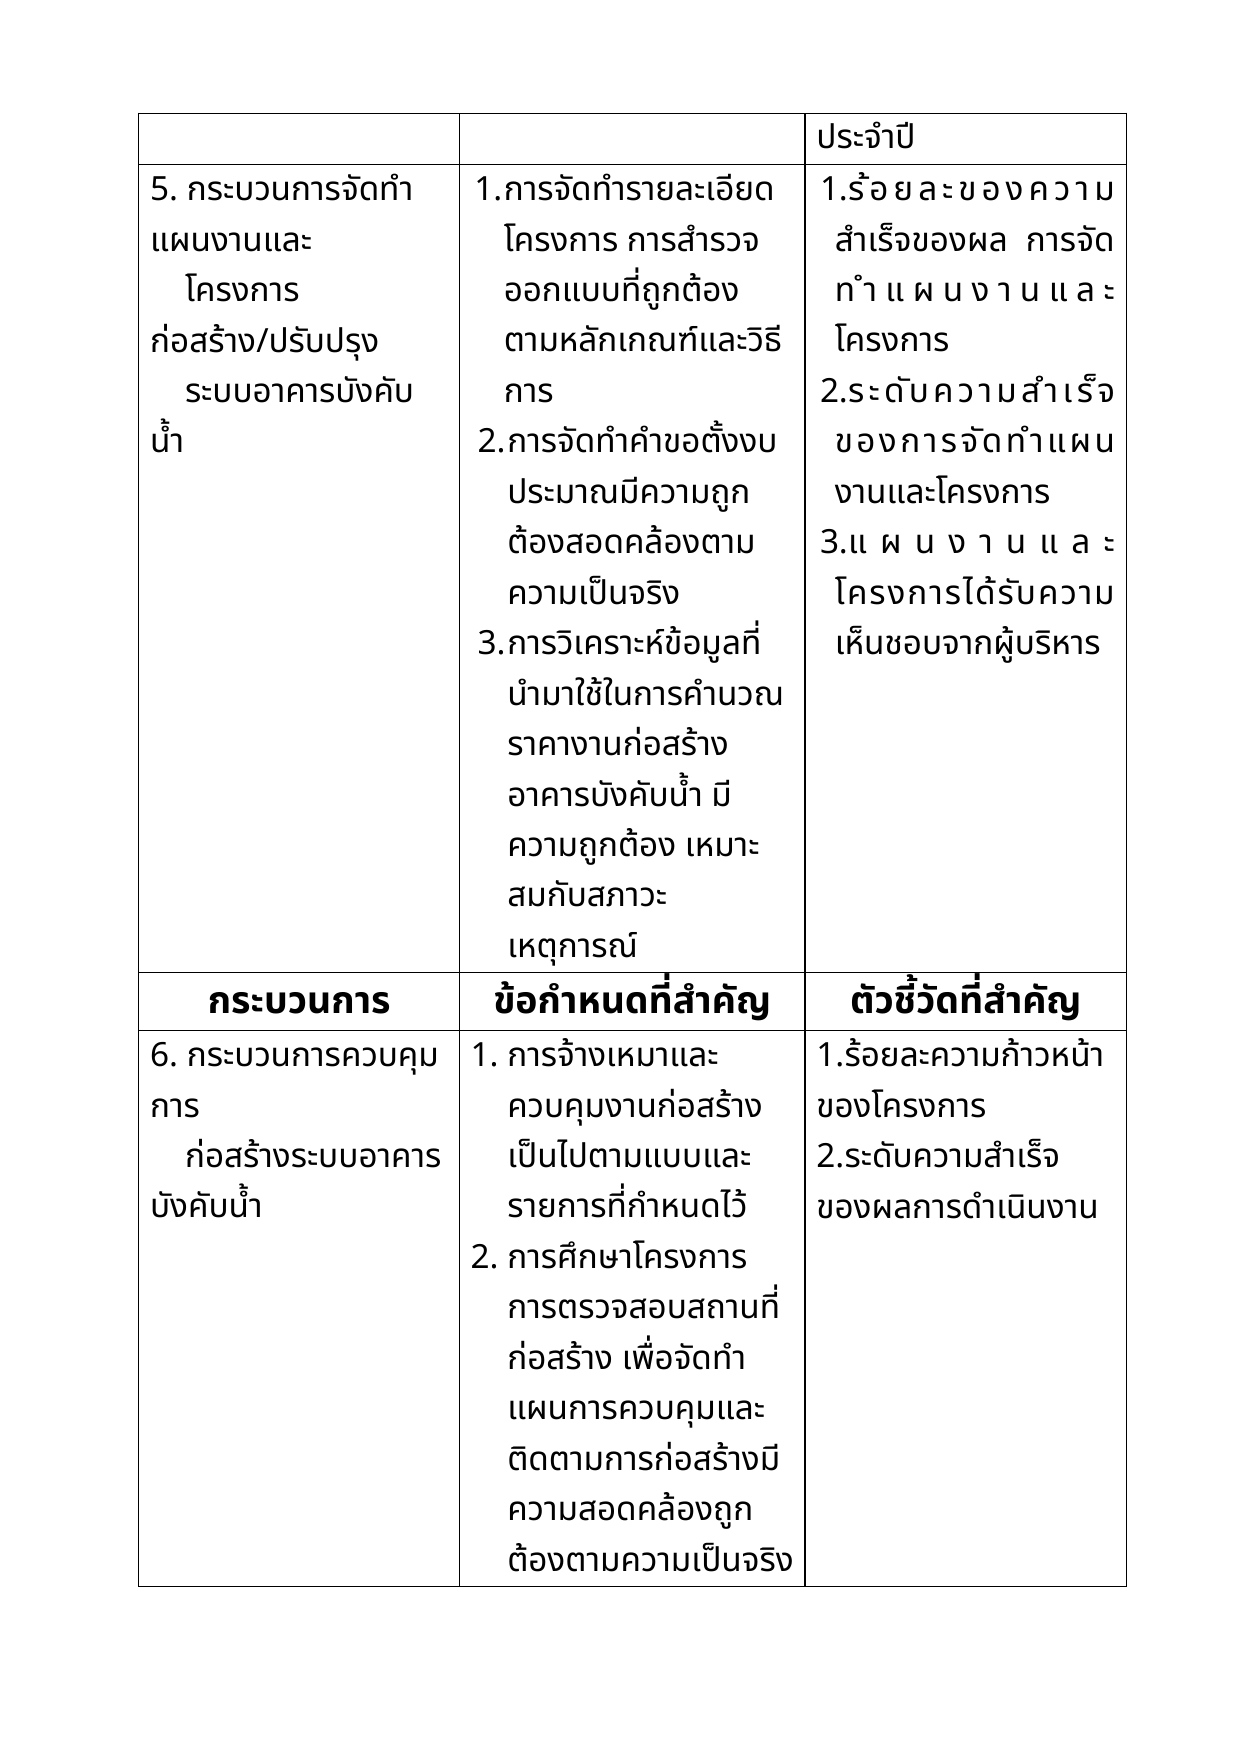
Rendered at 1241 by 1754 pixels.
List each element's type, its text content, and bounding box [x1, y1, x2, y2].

table_cell การจัดทำรายละเอียดโครงการ การสำรวจ ออกแบบที่ถูกต้องตามหลักเกณฑ์และวิธีการ การจัดทำคำขอตั้งงบประมาณมีความถูกต้องสอดคล้องตามความเป็นจริง การวิเคราะห์ข้อมูลที่นำมาใช้ในการคำนวณราคางานก่อสร้างอาคารบังคับน้ำ มีความถูกต้อง เหมาะสมกับสภาวะเหตุการณ์ [460, 165, 804, 972]
table_cell 1.ร้อยละของความสำเร็จของผล การจัดทำแผนงานและโครงการ 2.ระดับความสำเร็จของการจัดทำแผนงานและโครงการ 3.แผนงานและโครงการได้รับความเห็นชอบจากผู้บริหาร [806, 165, 1126, 972]
table_cell กระบวนการ [139, 973, 459, 1030]
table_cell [460, 114, 804, 164]
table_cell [139, 1031, 459, 1586]
table_cell ข้อกำหนดที่สำคัญ [460, 973, 804, 1030]
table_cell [806, 1031, 1126, 1586]
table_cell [806, 114, 1126, 164]
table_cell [139, 114, 459, 164]
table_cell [460, 1031, 804, 1586]
table_cell ตัวชี้วัดที่สำคัญ [806, 973, 1126, 1030]
table_cell 5. กระบวนการจัดทำแผนงานและ โครงการก่อสร้าง/ปรับปรุง ระบบอาคารบังคับน้ำ [139, 165, 459, 972]
